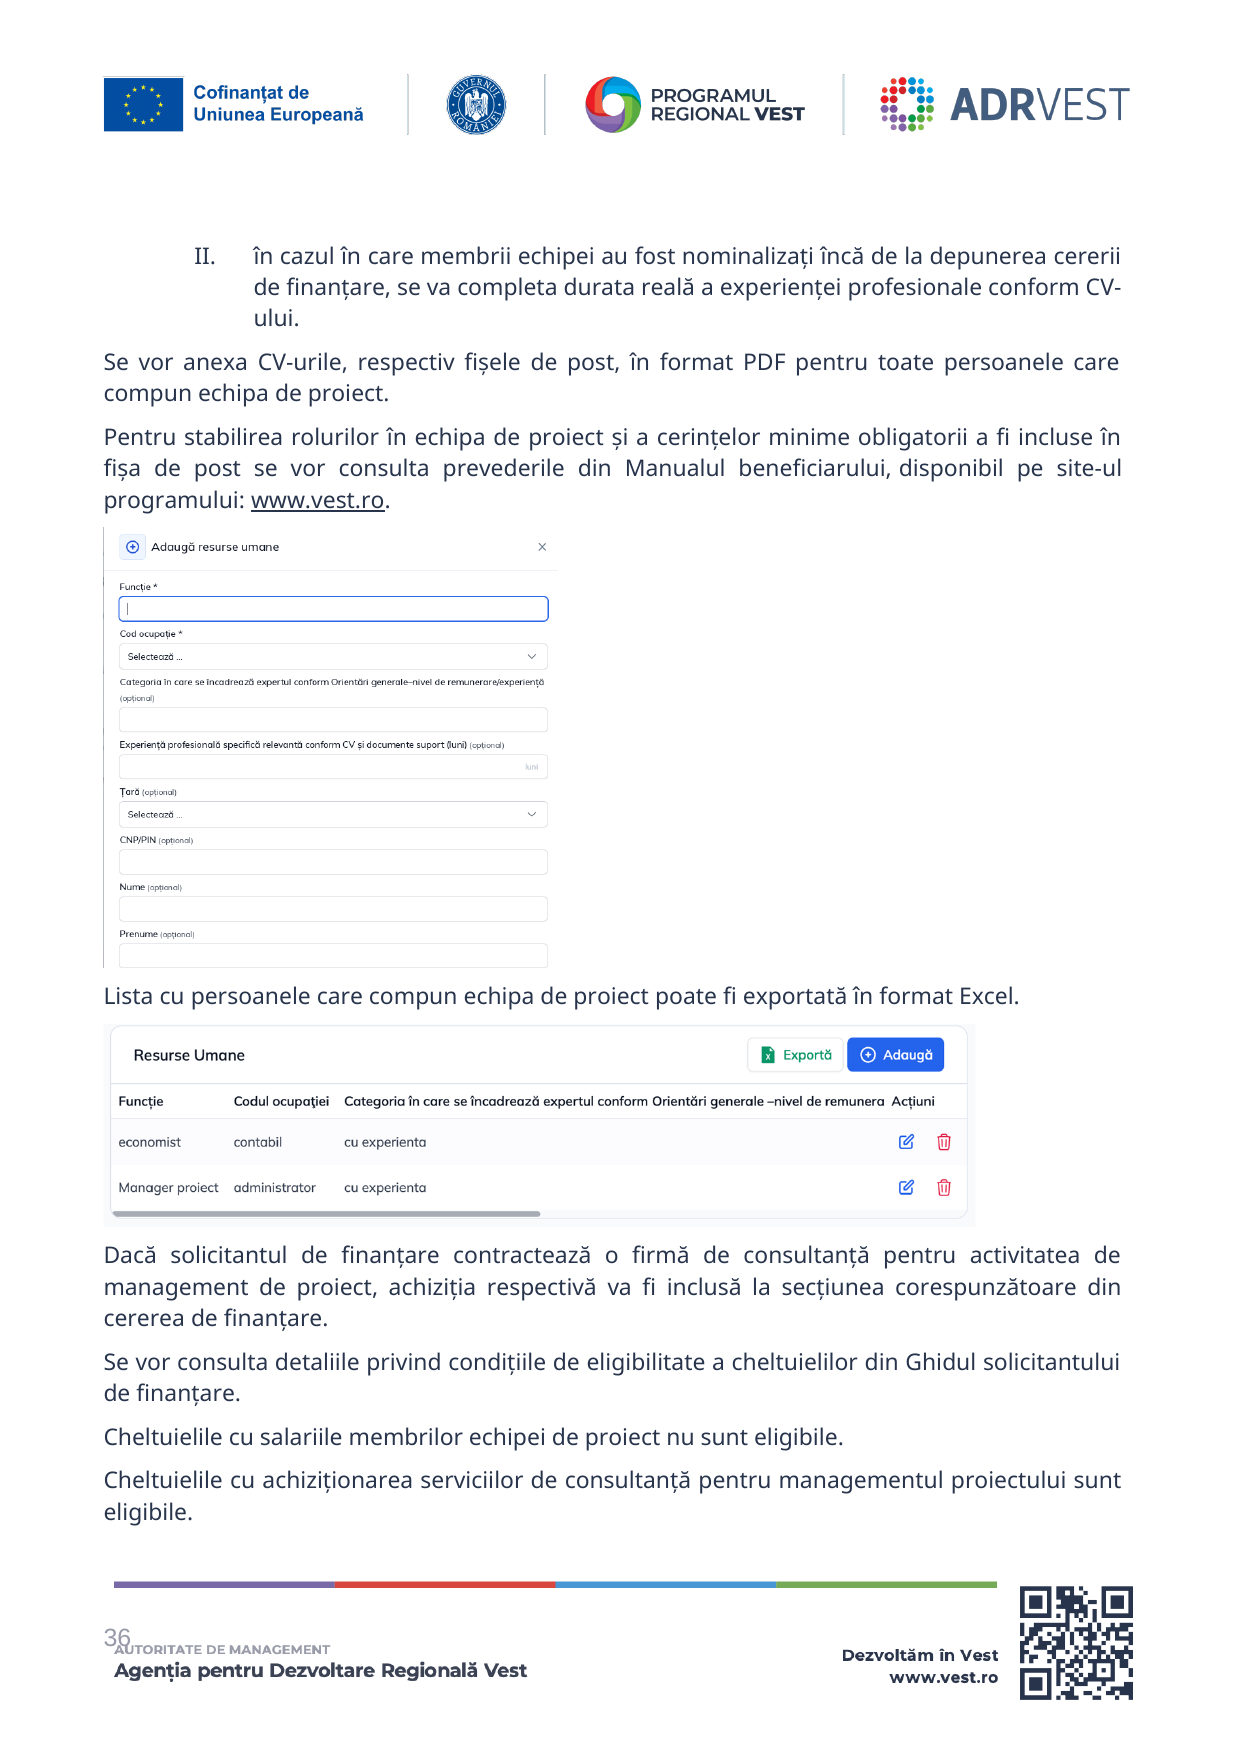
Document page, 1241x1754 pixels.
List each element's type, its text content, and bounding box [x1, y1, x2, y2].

picture [103, 1024, 976, 1227]
picture [106, 1577, 1142, 1709]
picture [102, 74, 1130, 135]
text Cheltuielile cu salariile membrilor echipei de proiect nu sunt eligibile. [103, 1421, 1122, 1452]
text Se vor anexa CV-urile, respectiv fișele de post, în format PDF pentru toate persoanele care compun echipa de proiect. [103, 346, 1122, 408]
text Pentru stabilirea rolurilor în echipa de proiect și a cerințelor minime obligatorii a fi incluse în fișa de post se vor consulta prevederile din Manualul beneficiarului, disponibil pe site-ul programului: www.vest.ro. [103, 421, 1122, 515]
text Se vor consulta detaliile privind condițiile de eligibilitate a cheltuielilor din Ghidul solicitantului de finanțare. [103, 1346, 1122, 1408]
text Cheltuielile cu achiziționarea serviciilor de consultanță pentru managementul proiectului sunt eligibile. [103, 1464, 1122, 1527]
text Dacă solicitantul de finanțare contractează o firmă de consultanță pentru activitatea de management de proiect, achiziția respectivă va fi inclusă la secțiunea corespunzătoare din cererea de finanțare. [103, 1239, 1122, 1333]
text Lista cu persoanele care compun echipa de proiect poate fi exportată în format Excel. [103, 980, 1122, 1012]
picture [103, 527, 559, 968]
list în cazul în care membrii echipei au fost nominalizați încă de la depunerea cererii de finanțare, se va completa durata reală a experienței profesionale conform CV-ului. [216, 240, 1122, 333]
picture [106, 1630, 113, 1644]
